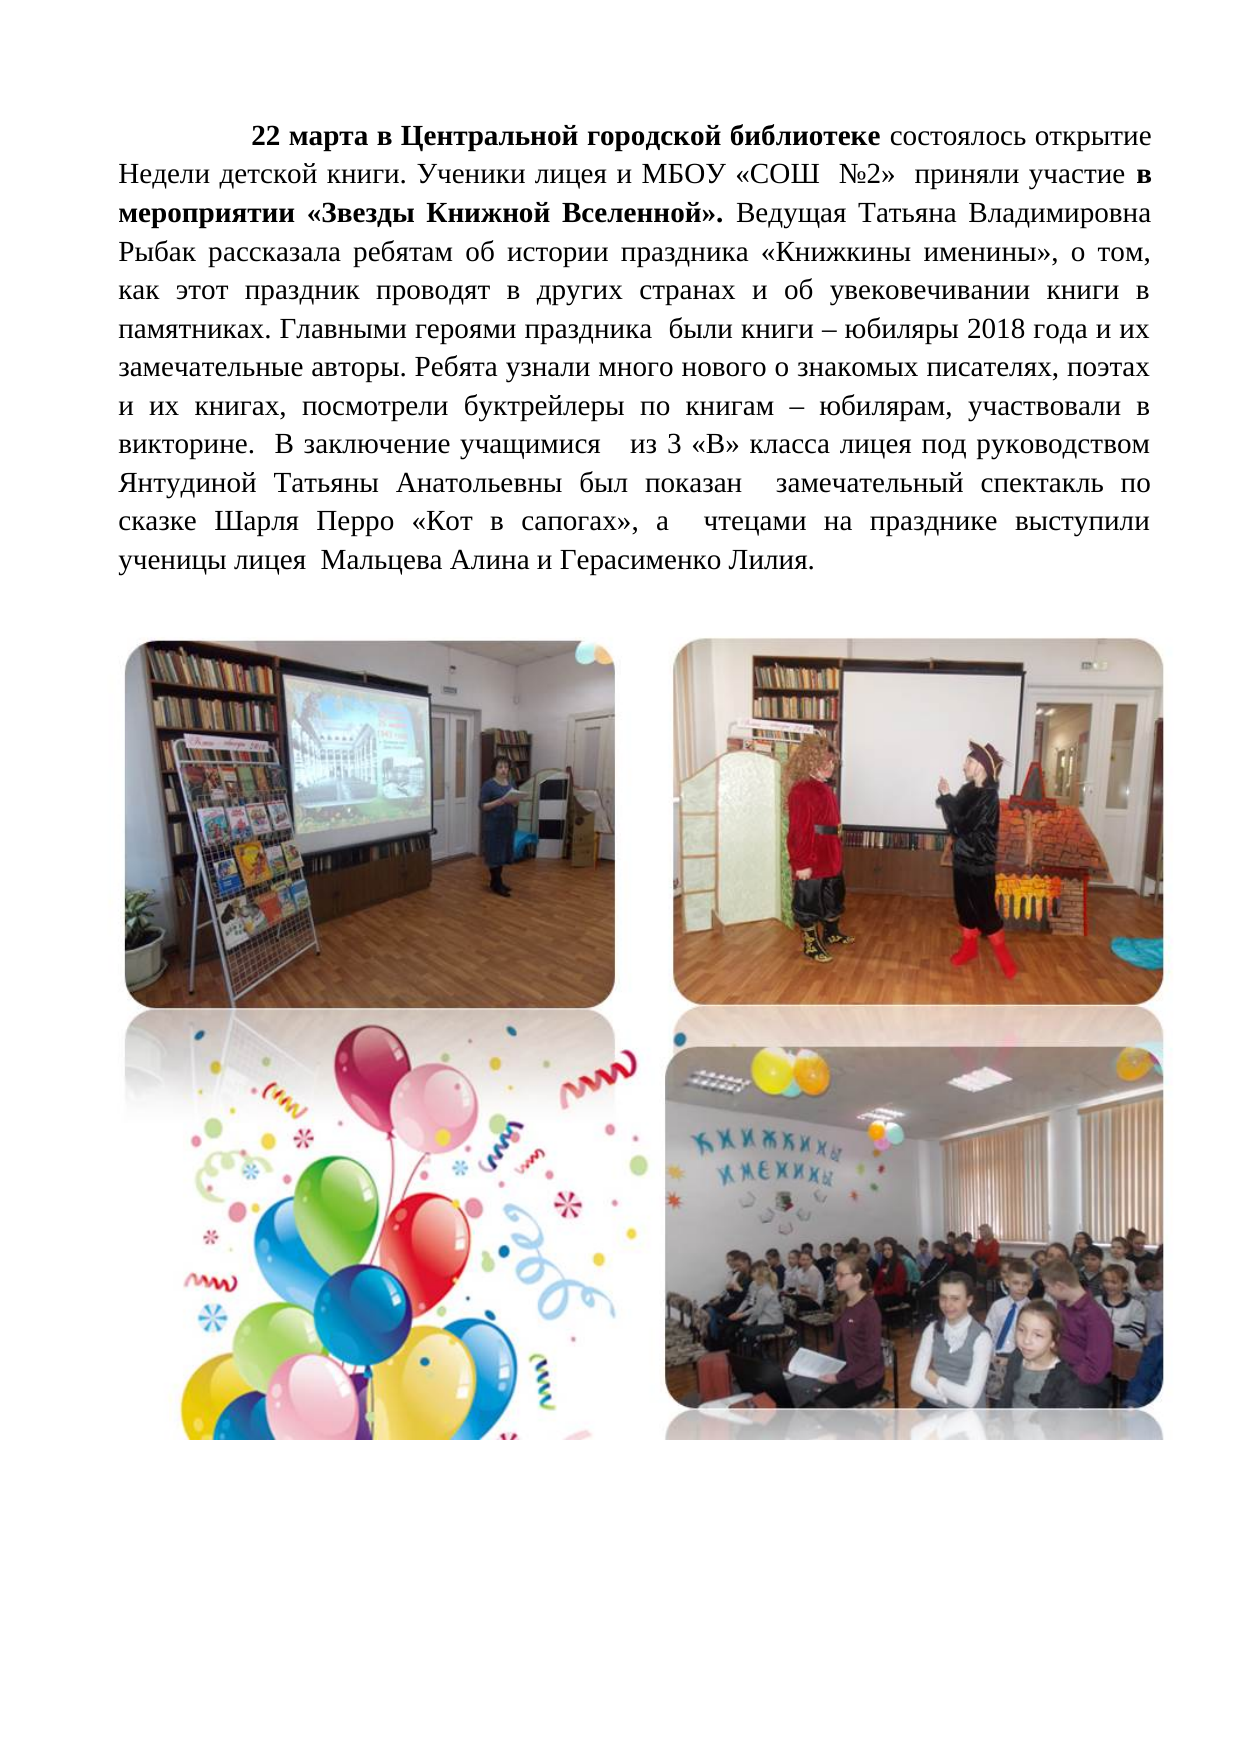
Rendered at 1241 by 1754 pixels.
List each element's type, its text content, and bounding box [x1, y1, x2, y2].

text 22 марта в Центральной городской библиотеке состоялось открытие Недели детской книги. Ученики лицея и МБОУ «СОШ №2» приняли участие в мероприятии «Звезды Книжной Вселенной». Ведущая Татьяна Владимировна Рыбак рассказала ребятам об истории праздника «Книжкины именины», о том, как этот праздник проводят в других странах и об увековечивании книги в памятниках. Главными героями праздника были книги – юбиляры 2018 года и их замечательные авторы. Ребята узнали много нового о знакомых писателях, поэтах и их книгах, посмотрели буктрейлеры по книгам – юбилярам, участвовали в викторине. В заключение учащимися из 3 «В» класса лицея под руководством Янтудиной Татьяны Анатольевны был показан замечательный спектакль по сказке Шарля Перро «Кот в сапогах», а чтецами на празднике выступили ученицы лицея Мальцева Алина и Герасименко Лилия. [118, 118, 1152, 576]
picture [90, 601, 1210, 1440]
